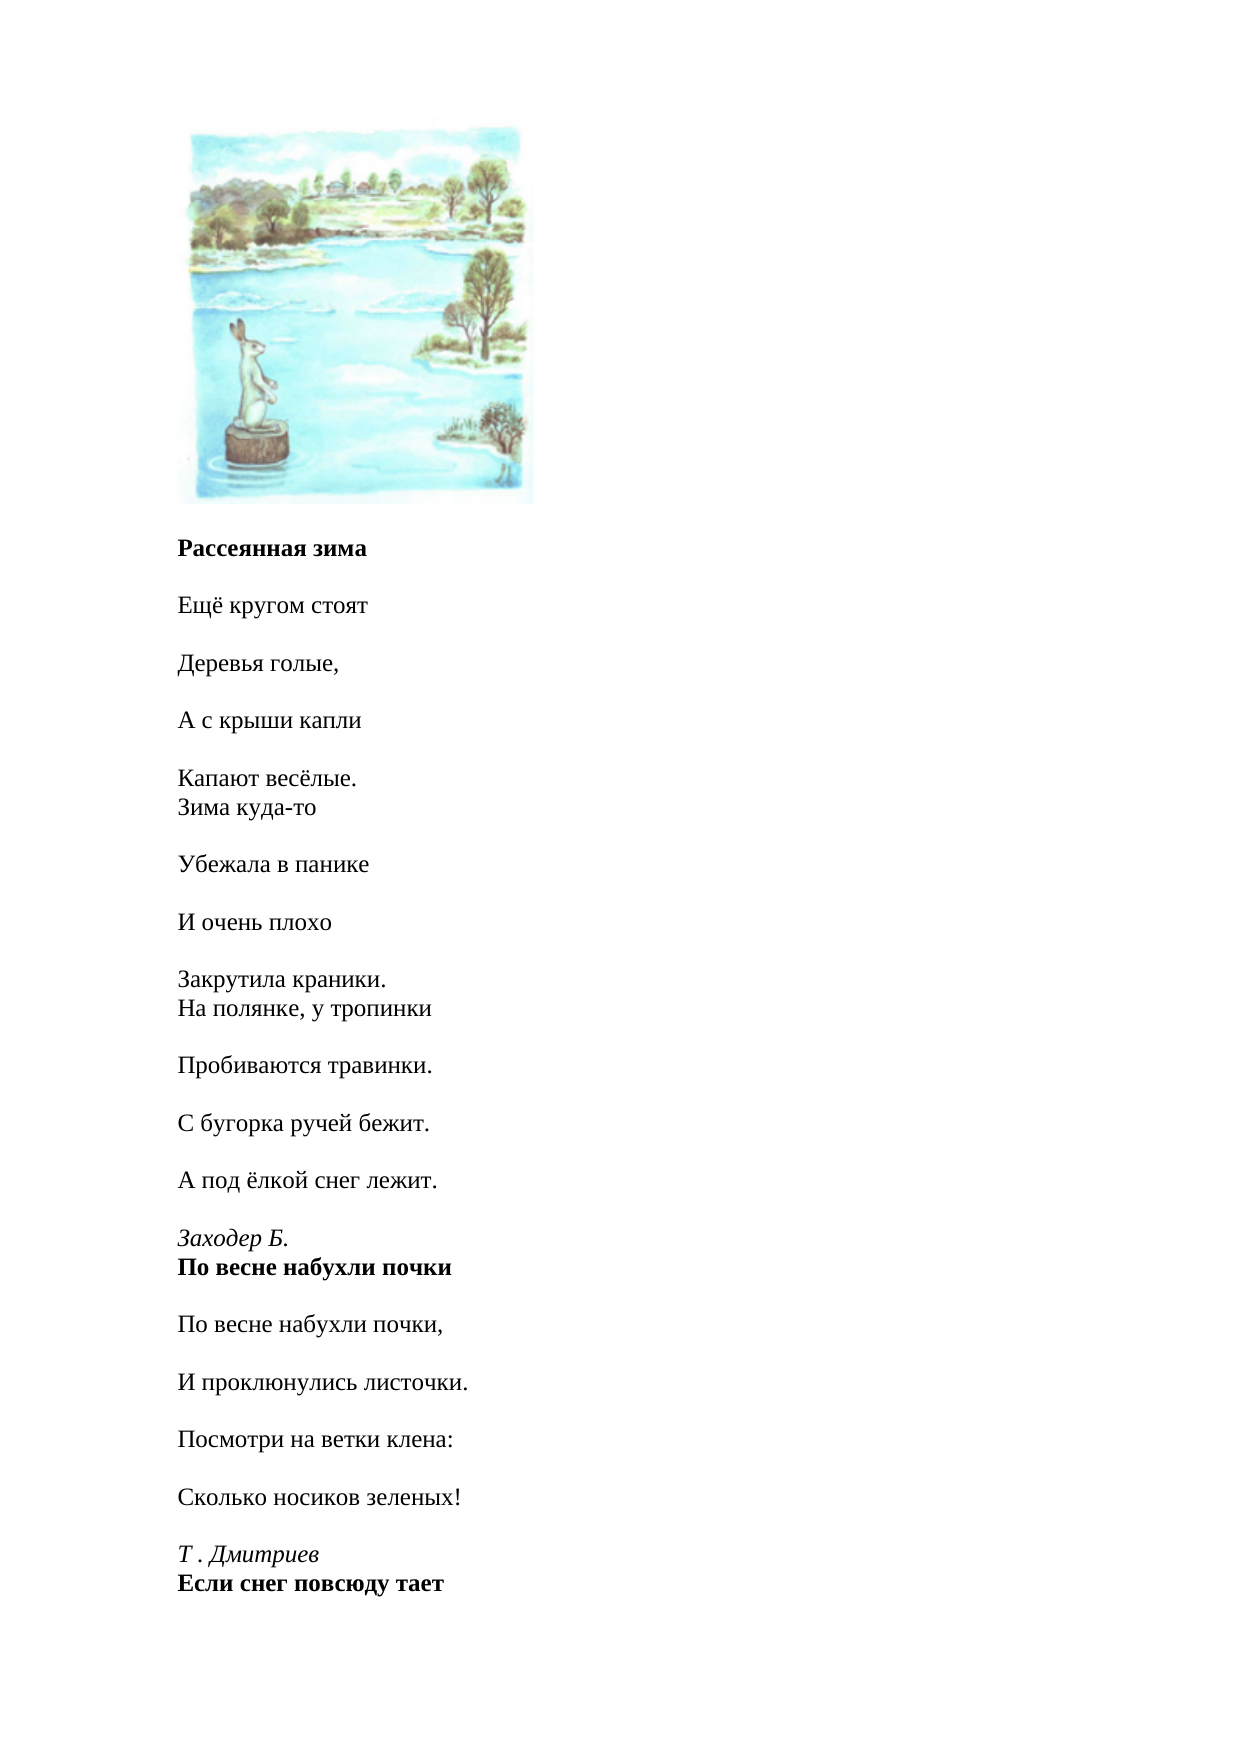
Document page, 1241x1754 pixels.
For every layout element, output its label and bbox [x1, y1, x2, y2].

picture [177, 118, 534, 504]
text [177, 118, 1152, 1625]
